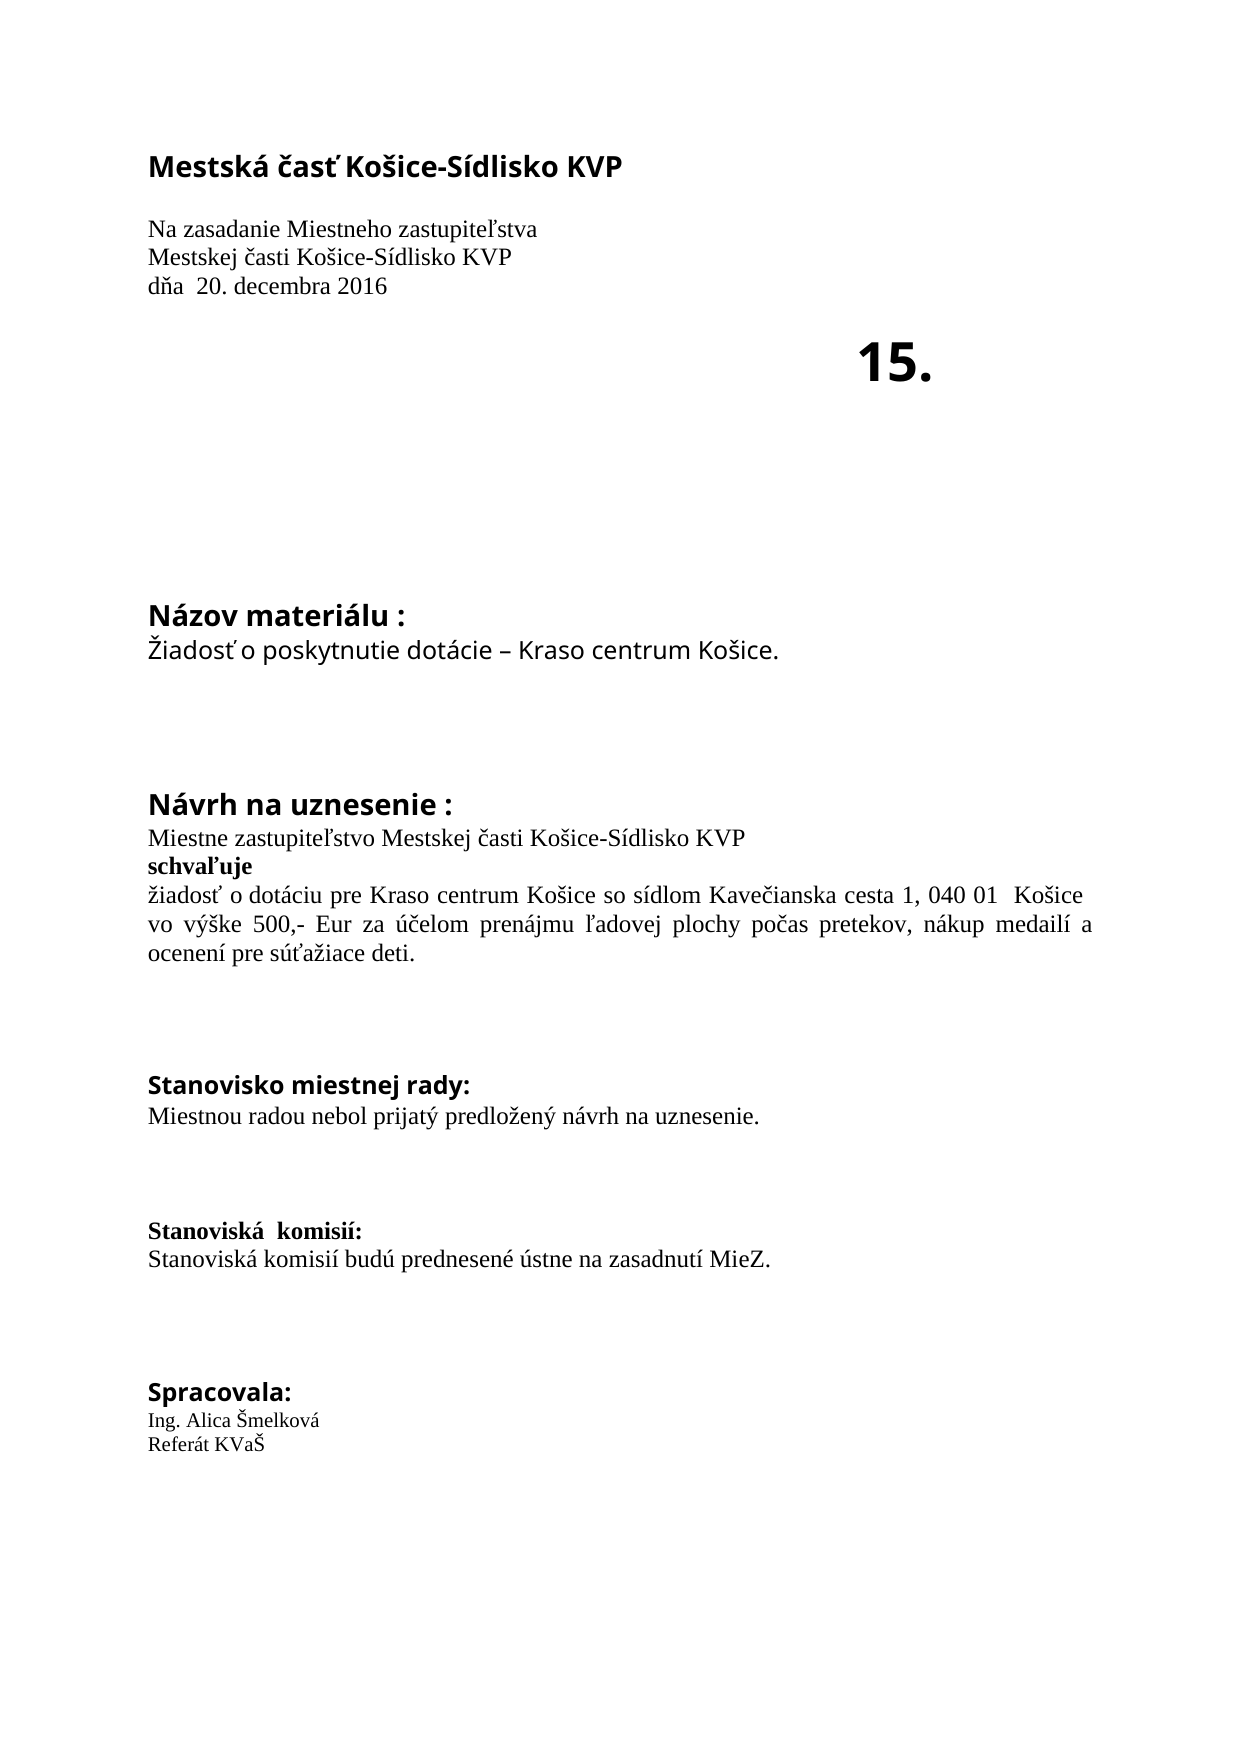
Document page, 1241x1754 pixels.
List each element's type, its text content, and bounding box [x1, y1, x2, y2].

text Stanovisko miestnej rady: [148, 1068, 1093, 1101]
text schvaľuje [148, 851, 1093, 880]
text Referát KVaŠ [148, 1432, 1093, 1456]
text Mestská časť Košice-Sídlisko KVP [148, 148, 1093, 185]
text Žiadosť o poskytnutie dotácie – Kraso centrum Košice. [148, 634, 1093, 666]
text Na zasadanie Miestneho zastupiteľstva [148, 214, 1093, 242]
text Ing. Alica Šmelková [148, 1408, 1093, 1432]
text 15. [148, 300, 1093, 397]
text Návrh na uznesenie : [148, 785, 1093, 823]
text Stanoviská komisií budú prednesené ústne na zasadnutí MieZ. [148, 1244, 1093, 1273]
text Miestnou radou nebol prijatý predložený návrh na uznesenie. [148, 1101, 1093, 1129]
text Stanoviská komisií: [148, 1216, 1093, 1244]
text žiadosť o dotáciu pre Kraso centrum Košice so sídlom Kavečianska cesta 1, 040 01 Košice [148, 880, 1093, 909]
text vo výške 500,- Eur za účelom prenájmu ľadovej plochy počas pretekov, nákup medailí a ocenení pre súťažiace deti. [148, 909, 1093, 966]
text Názov materiálu : [148, 596, 1093, 634]
text Mestskej časti Košice-Sídlisko KVP [148, 242, 1093, 271]
text Miestne zastupiteľstvo Mestskej časti Košice-Sídlisko KVP [148, 823, 1093, 851]
text dňa 20. decembra 2016 [148, 271, 1093, 300]
text Spracovala: [148, 1376, 1093, 1408]
